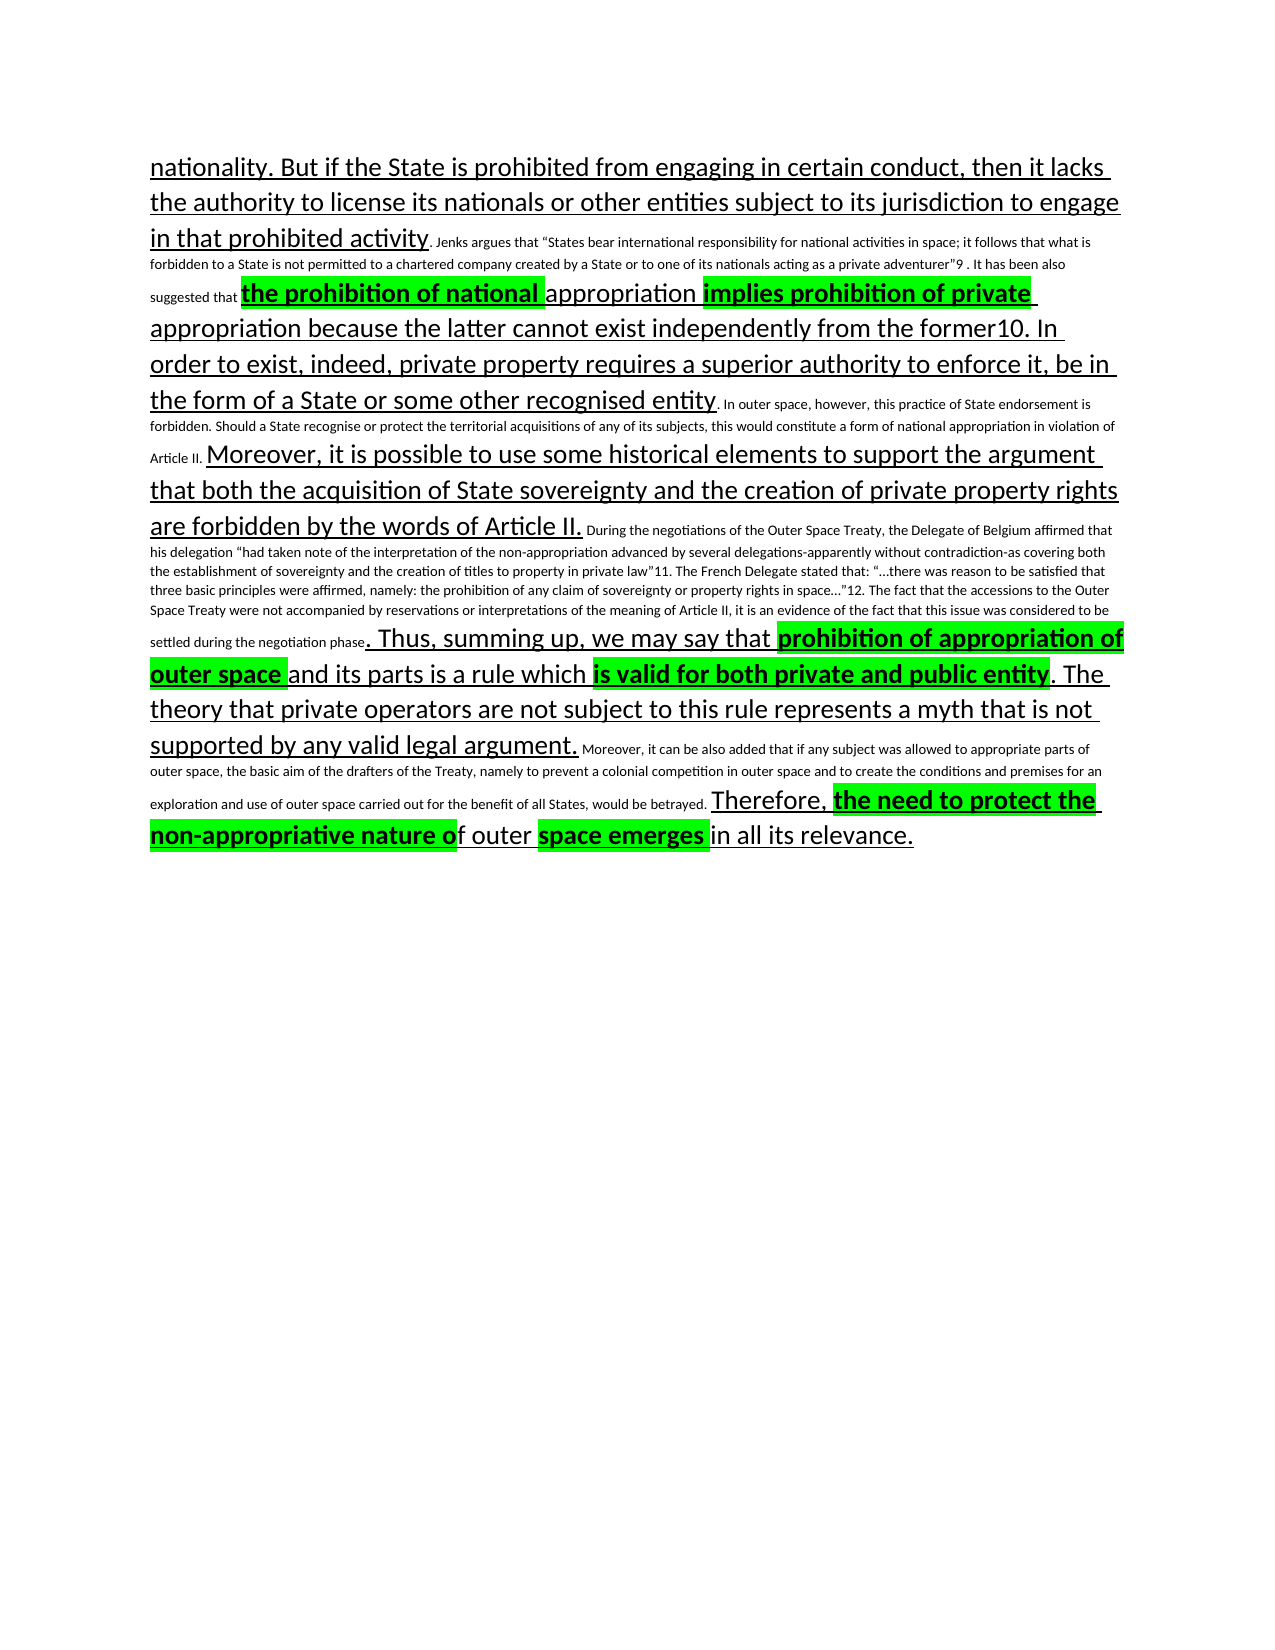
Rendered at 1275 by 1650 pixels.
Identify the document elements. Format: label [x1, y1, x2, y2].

text [150, 150, 1125, 852]
